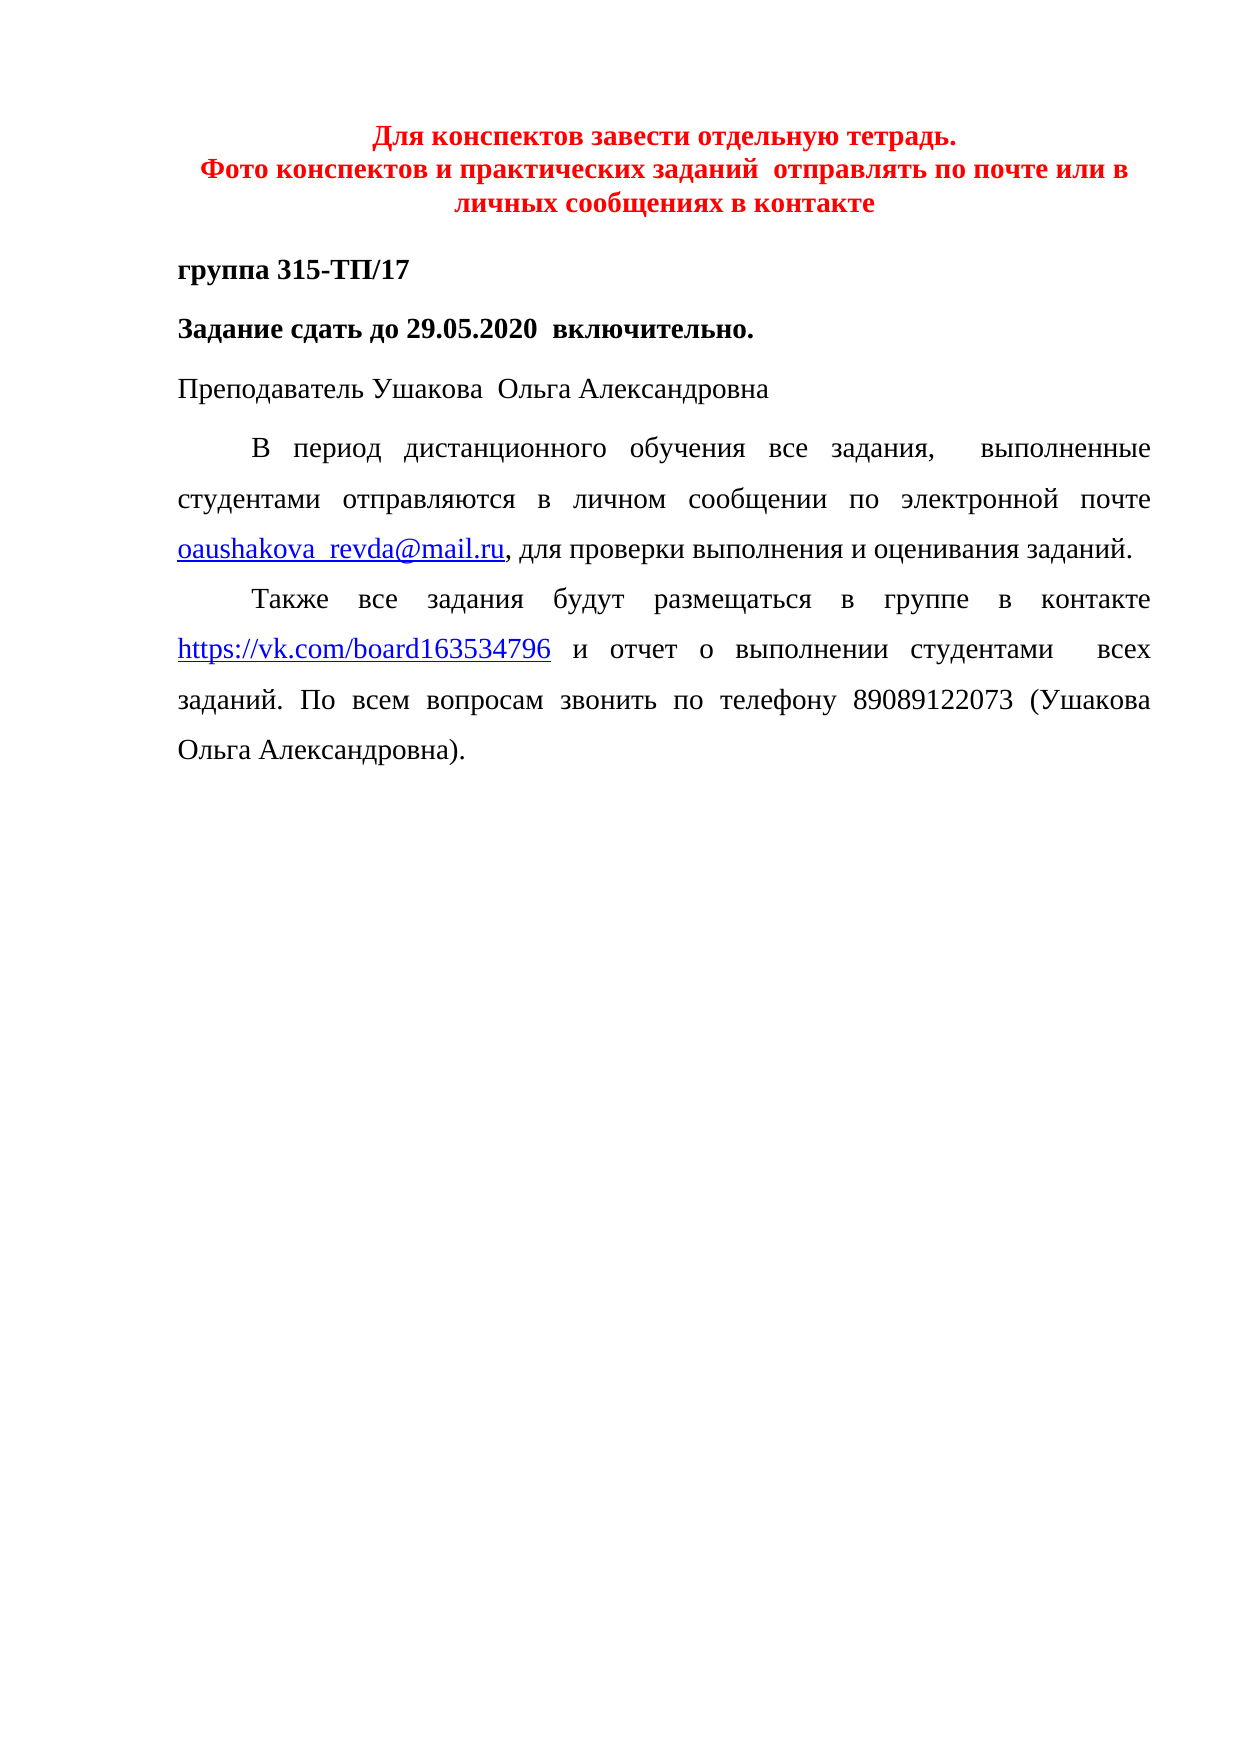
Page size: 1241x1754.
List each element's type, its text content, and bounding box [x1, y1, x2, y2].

text В период дистанционного обучения все задания, выполненные студентами отправляются в личном сообщении по электронной почте oaushakova_revda@mail.ru, для проверки выполнения и оценивания заданий. [177, 430, 1152, 481]
text Задание сдать до 29.05.2020 включительно. [177, 312, 1152, 345]
text В период дистанционного обучения все задания, выполненные студентами отправляются в личном сообщении по электронной почте oaushakova_revda@mail.ru, для проверки выполнения и оценивания заданий. [177, 514, 1152, 564]
text группа 315-ТП/17 [177, 252, 1152, 286]
text Также все задания будут размещаться в группе в контакте https://vk.com/board163534796 и отчет о выполнении студентами всех заданий. По всем вопросам звонить по телефону 89089122073 (Ушакова Ольга Александровна). [177, 581, 1152, 682]
text Фото конспектов и практических заданий отправлять по почте или в личных сообщениях в контакте [177, 152, 1152, 219]
text Для конспектов завести отдельную тетрадь. [177, 118, 1152, 152]
text Преподаватель Ушакова Ольга Александровна [177, 371, 1152, 404]
text Также все задания будут размещаться в группе в контакте https://vk.com/board163534796 и отчет о выполнении студентами всех заданий. По всем вопросам звонить по телефону 89089122073 (Ушакова Ольга Александровна). [177, 716, 1152, 766]
